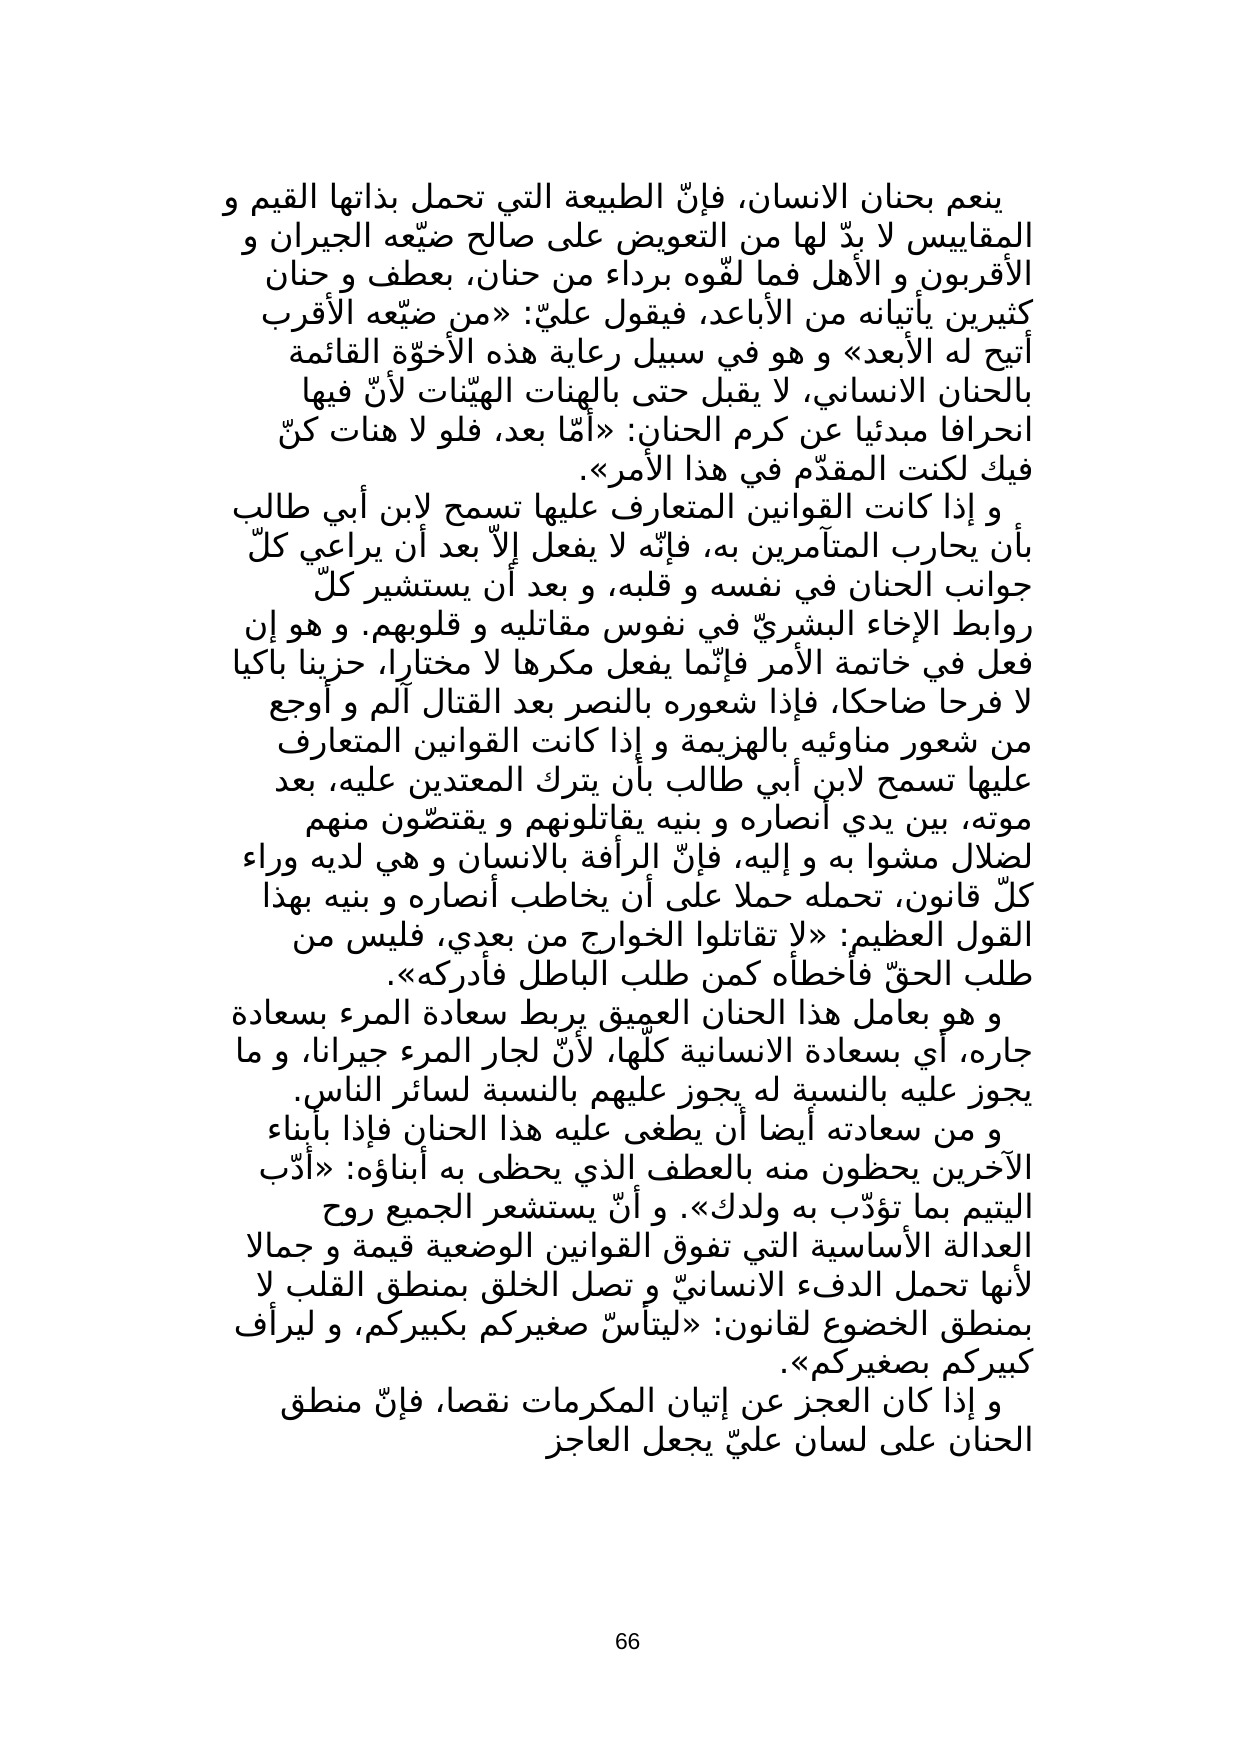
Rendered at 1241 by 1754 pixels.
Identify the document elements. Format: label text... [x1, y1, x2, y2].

text و إذا كانت القوانين المتعارف عليها تسمح لابن أبي طالب بأن يحارب المتآمرين به، فإنّه لا يفعل إلاّ بعد أن يراعي كلّ جوانب الحنان في نفسه و قلبه، و بعد أن يستشير كلّ روابط الإخاء البشريّ في نفوس مقاتليه و قلوبهم. و هو إن فعل في خاتمة الأمر فإنّما يفعل مكرها لا مختارا، حزينا باكيا لا فرحا ضاحكا، فإذا شعوره بالنصر بعد القتال آلم و أوجع من شعور مناوئيه بالهزيمة و إذا كانت القوانين المتعارف عليها تسمح لابن أبي طالب بأن يترك المعتدين عليه، بعد موته، بين يدي أنصاره و بنيه يقاتلونهم و يقتصّون منهم لضلال مشوا به و إليه، فإنّ الرأفة بالانسان و هي لديه وراء كلّ قانون، تحمله حملا على أن يخاطب أنصاره و بنيه بهذا القول العظيم: «لا تقاتلوا الخوارج من بعدي، فليس من طلب الحقّ فأخطأه كمن طلب الباطل فأدركه». [222, 488, 1033, 993]
text و هو بعامل هذا الحنان العميق يربط سعادة المرء بسعادة جاره، أي بسعادة الانسانية كلّها، لأنّ لجار المرء جيرانا، و ما يجوز عليه بالنسبة له يجوز عليهم بالنسبة لسائر الناس. [222, 993, 1033, 1110]
text ينعم بحنان الانسان، فإنّ الطبيعة التي تحمل بذاتها القيم و المقاييس لا بدّ لها من التعويض على صالح ضيّعه الجيران و الأقربون و الأهل فما لفّوه برداء من حنان، بعطف و حنان كثيرين يأتيانه من الأباعد، فيقول عليّ: «من ضيّعه الأقرب أتيح له الأبعد» و هو في سبيل رعاية هذه الأخوّة القائمة بالحنان الانساني، لا يقبل حتى بالهنات الهيّنات لأنّ فيها انحرافا مبدئيا عن كرم الحنان: «أمّا بعد، فلو لا هنات كنّ فيك لكنت المقدّم في هذا الأمر». [222, 177, 1033, 488]
text و إذا كان العجز عن إتيان المكرمات نقصا، فإنّ منطق الحنان على لسان عليّ يجعل العاجز [222, 1382, 1033, 1459]
text و من سعادته أيضا أن يطغى عليه هذا الحنان فإذا بأبناء الآخرين يحظون منه بالعطف الذي يحظى به أبناؤه: «أدّب اليتيم بما تؤدّب به ولدك». و أنّ يستشعر الجميع روح العدالة الأساسية التي تفوق القوانين الوضعية قيمة و جمالا لأنها تحمل الدف‏ء الانسانيّ و تصل الخلق بمنطق القلب لا بمنطق الخضوع لقانون: «ليتأسّ صغيركم بكبيركم، و ليرأف كبيركم بصغيركم». [222, 1110, 1033, 1382]
